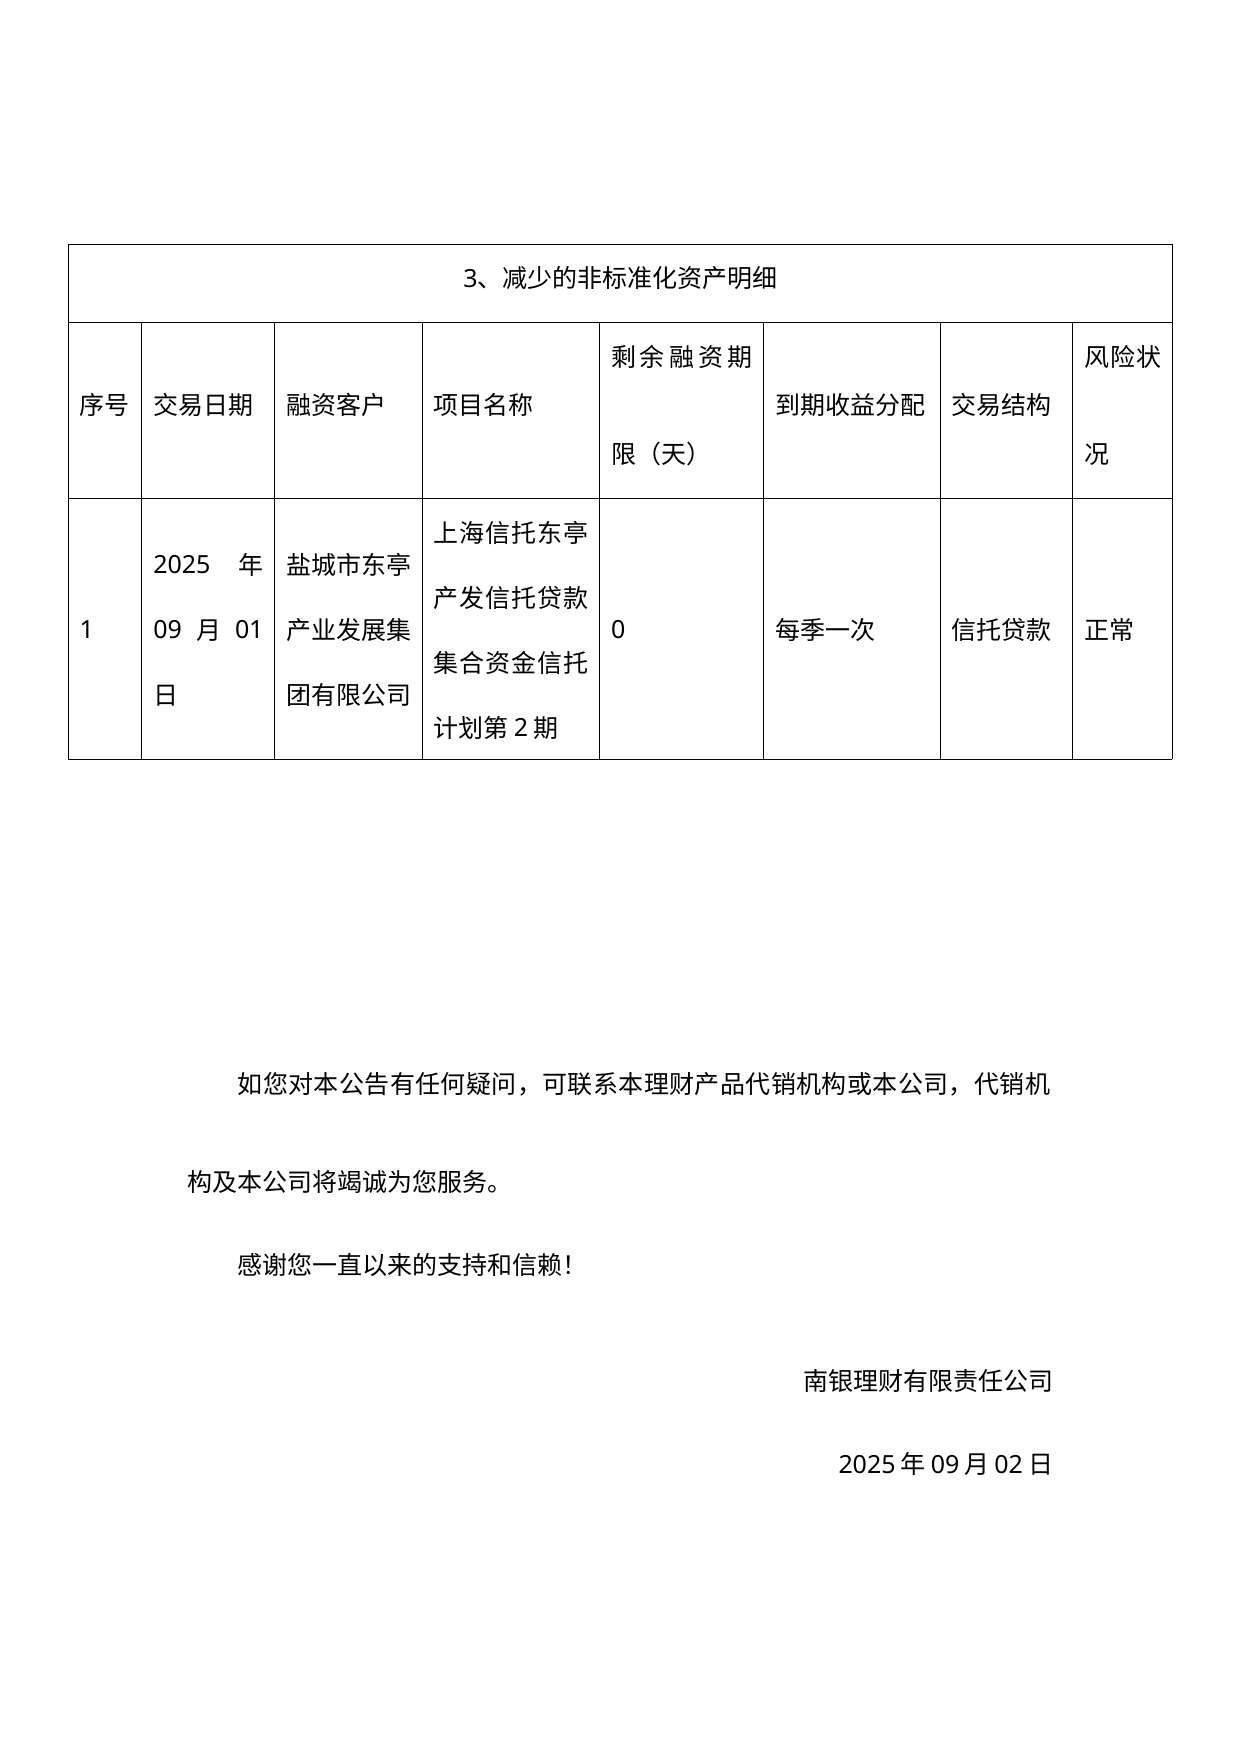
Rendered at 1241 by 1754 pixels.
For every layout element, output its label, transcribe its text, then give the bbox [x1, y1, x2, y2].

table_cell 2025年09月01日 [142, 499, 274, 759]
table_cell 剩余融资期限（天） [600, 323, 763, 498]
table_cell 盐城市东亭产业发展集团有限公司 [275, 499, 422, 759]
table_cell 交易结构 [941, 323, 1072, 498]
text 2025年09月02日 [187, 1430, 1053, 1495]
table_cell 序号 [69, 323, 141, 498]
table_cell 1 [69, 499, 141, 759]
table_cell 交易日期 [142, 323, 274, 498]
table_cell 信托贷款 [941, 499, 1072, 759]
table_cell 每季一次 [764, 499, 940, 759]
table_cell 0 [600, 499, 763, 759]
table_cell 正常 [1073, 499, 1172, 759]
text 南银理财有限责任公司 [187, 1347, 1053, 1412]
table_cell 上海信托东亭产发信托贷款集合资金信托计划第2期 [423, 499, 599, 759]
table_cell 融资客户 [275, 323, 422, 498]
text 如您对本公告有任何疑问，可联系本理财产品代销机构或本公司，代销机构及本公司将竭诚为您服务。 [187, 1051, 1053, 1213]
table_cell 项目名称 [423, 323, 599, 498]
table_cell 到期收益分配 [764, 323, 940, 498]
table_cell 风险状况 [1073, 323, 1172, 498]
table_header 3、减少的非标准化资产明细 [69, 245, 1172, 322]
text 感谢您一直以来的支持和信赖！ [187, 1231, 1053, 1296]
